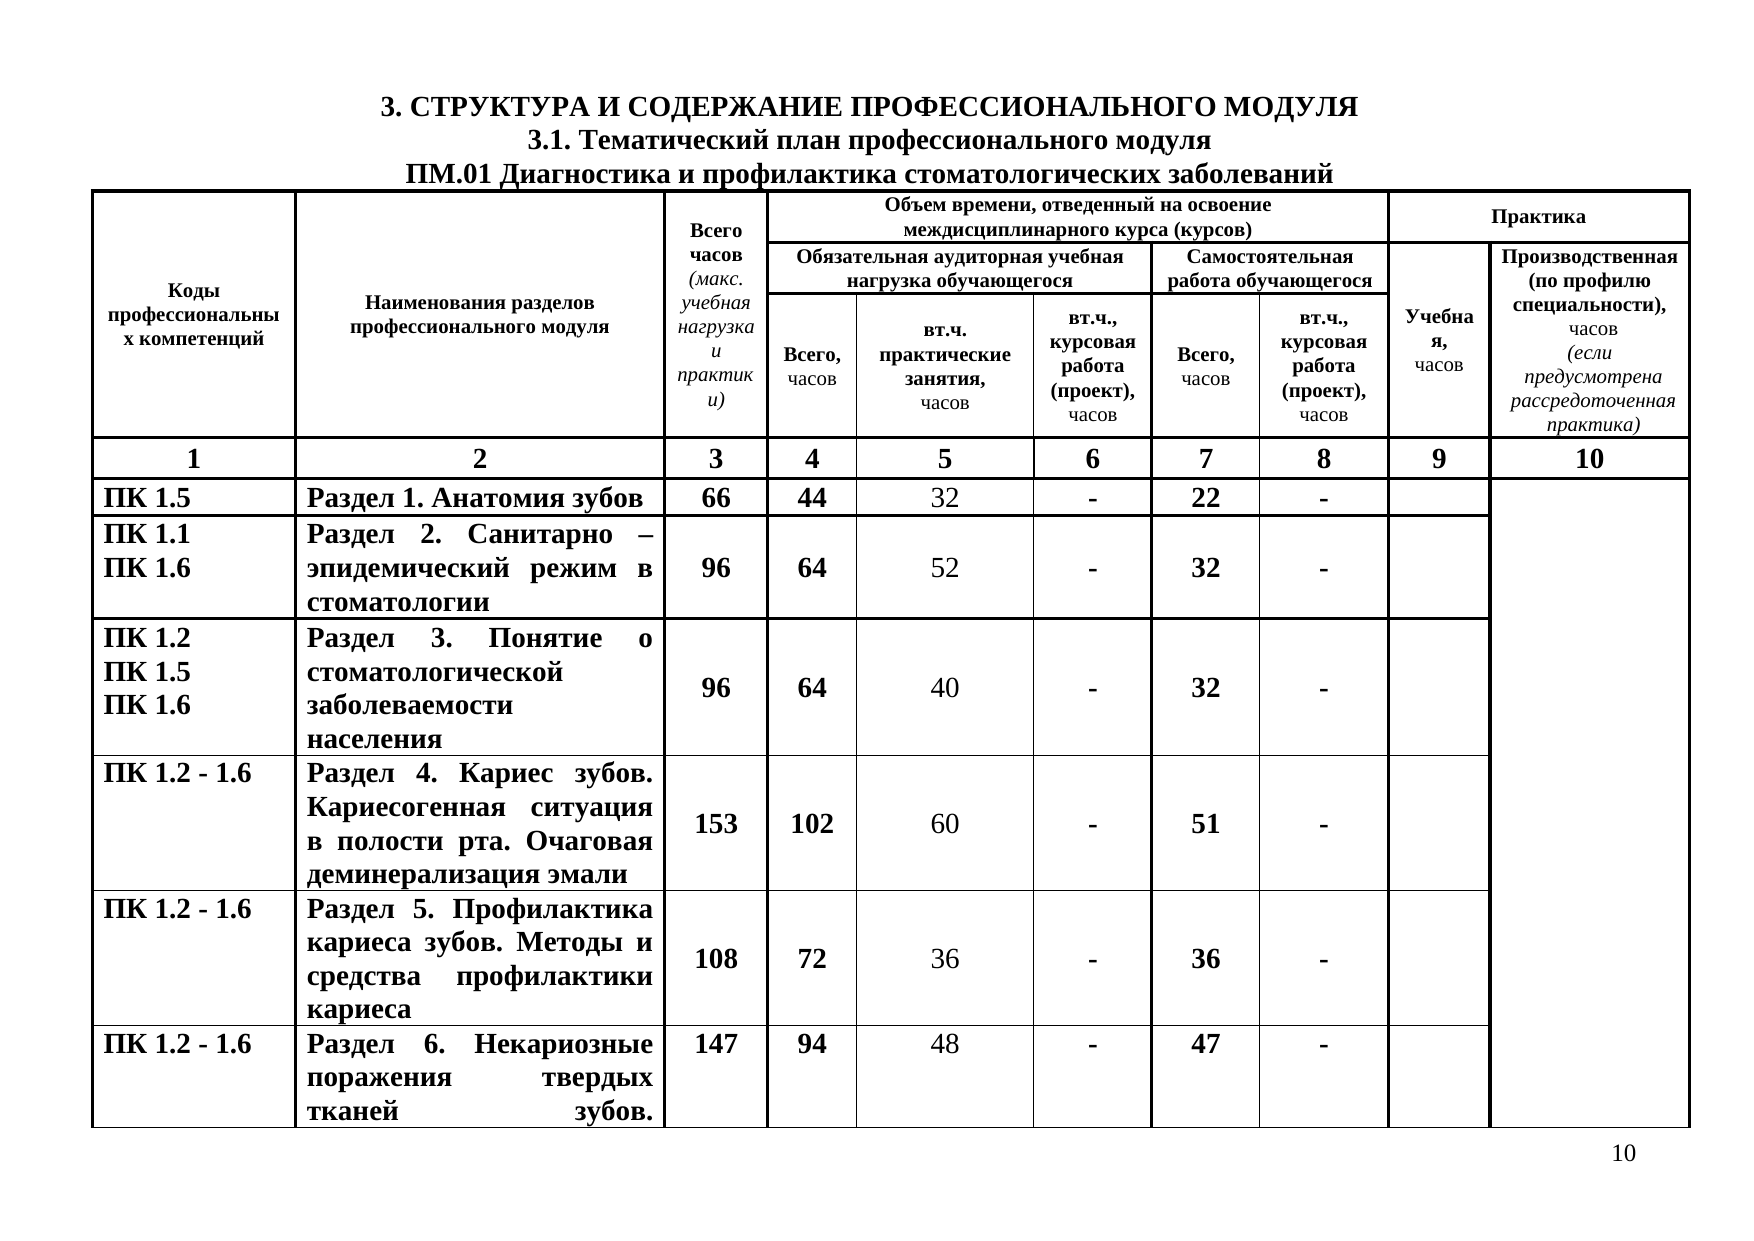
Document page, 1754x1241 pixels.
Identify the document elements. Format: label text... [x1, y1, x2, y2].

table_cell 9 [1390, 439, 1488, 477]
table_cell 96 [666, 517, 766, 617]
table_cell 2 [297, 439, 663, 477]
table_cell Всего, часов [769, 295, 856, 436]
table_header Коды профессиональных компетенций [94, 193, 294, 436]
table_cell 108 [666, 891, 766, 1025]
table_cell ПК 1.5 [94, 480, 294, 513]
list 3. СТРУКТУРА и содержание профессионального модуля [103, 89, 1636, 122]
table_cell [1390, 1026, 1488, 1127]
table_cell 4 [769, 439, 856, 477]
table_cell 32 [1153, 620, 1259, 754]
table_cell Производственная (по профилю специальности), часов (если предусмотрена рассредоточенная практика) [1492, 244, 1688, 436]
table_cell Обязательная аудиторная учебная нагрузка обучающегося [769, 244, 1150, 292]
table_cell 52 [857, 517, 1033, 617]
table_cell 44 [769, 480, 856, 513]
table_cell 147 [666, 1026, 766, 1127]
table_cell - [1260, 620, 1387, 754]
table_cell вт.ч. практические занятия, часов [857, 295, 1033, 436]
table_cell 10 [1492, 439, 1688, 477]
table_cell 5 [857, 439, 1033, 477]
table_cell 6 [1035, 439, 1150, 477]
table_cell 96 [666, 620, 766, 754]
table_cell Раздел 5. Профилактика кариеса зубов. Методы и средства профилактики кариеса [297, 891, 663, 1025]
table_cell 47 [1153, 1026, 1259, 1127]
table_cell 66 [666, 480, 766, 513]
table_cell 94 [769, 1026, 856, 1127]
table_cell 36 [857, 891, 1033, 1025]
table_cell 8 [1260, 439, 1387, 477]
table_cell [1492, 480, 1688, 1127]
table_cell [297, 1026, 663, 1127]
table_cell [1390, 517, 1488, 617]
table_cell [1390, 480, 1488, 513]
table_cell ПК 1.1 ПК 1.6 [94, 517, 294, 617]
table_cell - [1034, 891, 1150, 1025]
table_cell вт.ч., курсовая работа (проект), часов [1034, 295, 1150, 436]
table_cell 72 [769, 891, 856, 1025]
table_header Объем времени, отведенный на освоение междисциплинарного курса (курсов) [769, 193, 1387, 241]
table_cell [1390, 891, 1488, 1025]
table_cell 22 [1153, 480, 1259, 513]
table_cell 36 [1153, 891, 1259, 1025]
table_cell 153 [666, 756, 766, 890]
table_cell 48 [857, 1026, 1033, 1127]
table_cell [1390, 756, 1488, 890]
table_cell Раздел 2. Санитарно – эпидемический режим в стоматологии [297, 517, 663, 617]
table_cell - [1034, 756, 1150, 890]
table_cell Раздел 3. Понятие о стоматологической заболеваемости населения [297, 620, 663, 754]
table_cell - [1034, 620, 1150, 754]
table_cell Всего, часов [1153, 295, 1259, 436]
table_cell - [1034, 517, 1150, 617]
table_header Наименования разделов профессионального модуля [297, 193, 663, 436]
table_cell 40 [857, 620, 1033, 754]
table_header Практика [1390, 193, 1688, 241]
table_cell - [1034, 480, 1150, 513]
table_cell 32 [1153, 517, 1259, 617]
table_cell 64 [769, 517, 856, 617]
table_cell ПК 1.2 ПК 1.5 ПК 1.6 [94, 620, 294, 754]
table_cell ПК 1.2 - 1.6 [94, 756, 294, 890]
text 3.1. Тематический план профессионального модуля [103, 122, 1636, 156]
table_cell [1390, 620, 1488, 754]
table_cell 102 [769, 756, 856, 890]
table_cell - [1260, 756, 1387, 890]
table_cell 51 [1153, 756, 1259, 890]
table_cell ПК 1.2 - 1.6 [94, 891, 294, 1025]
table_cell Учебная, часов [1390, 244, 1488, 436]
table_cell - [1260, 517, 1387, 617]
table_header Всего часов (макс. учебная нагрузка и практики) [666, 193, 766, 436]
table_cell Раздел 4. Кариес зубов. Кариесогенная ситуация в полости рта. Очаговая деминерализация эмали [297, 756, 663, 890]
table_cell - [1260, 1026, 1387, 1127]
table_cell - [1260, 480, 1387, 513]
table_cell ПК 1.2 - 1.6 [94, 1026, 294, 1127]
table_cell 7 [1153, 439, 1259, 477]
table_cell 60 [857, 756, 1033, 890]
table_cell Самостоятельная работа обучающегося [1153, 244, 1387, 292]
table_cell Раздел 1. Анатомия зубов [297, 480, 663, 513]
text ПМ.01 Диагностика и профилактика стоматологических заболеваний [103, 156, 1636, 189]
table_cell 1 [94, 439, 294, 477]
table_cell 32 [857, 480, 1033, 513]
table_cell 3 [666, 439, 766, 477]
table_cell 64 [769, 620, 856, 754]
table_cell вт.ч., курсовая работа (проект), часов [1260, 295, 1387, 436]
table_cell - [1260, 891, 1387, 1025]
table_cell - [1034, 1026, 1150, 1127]
